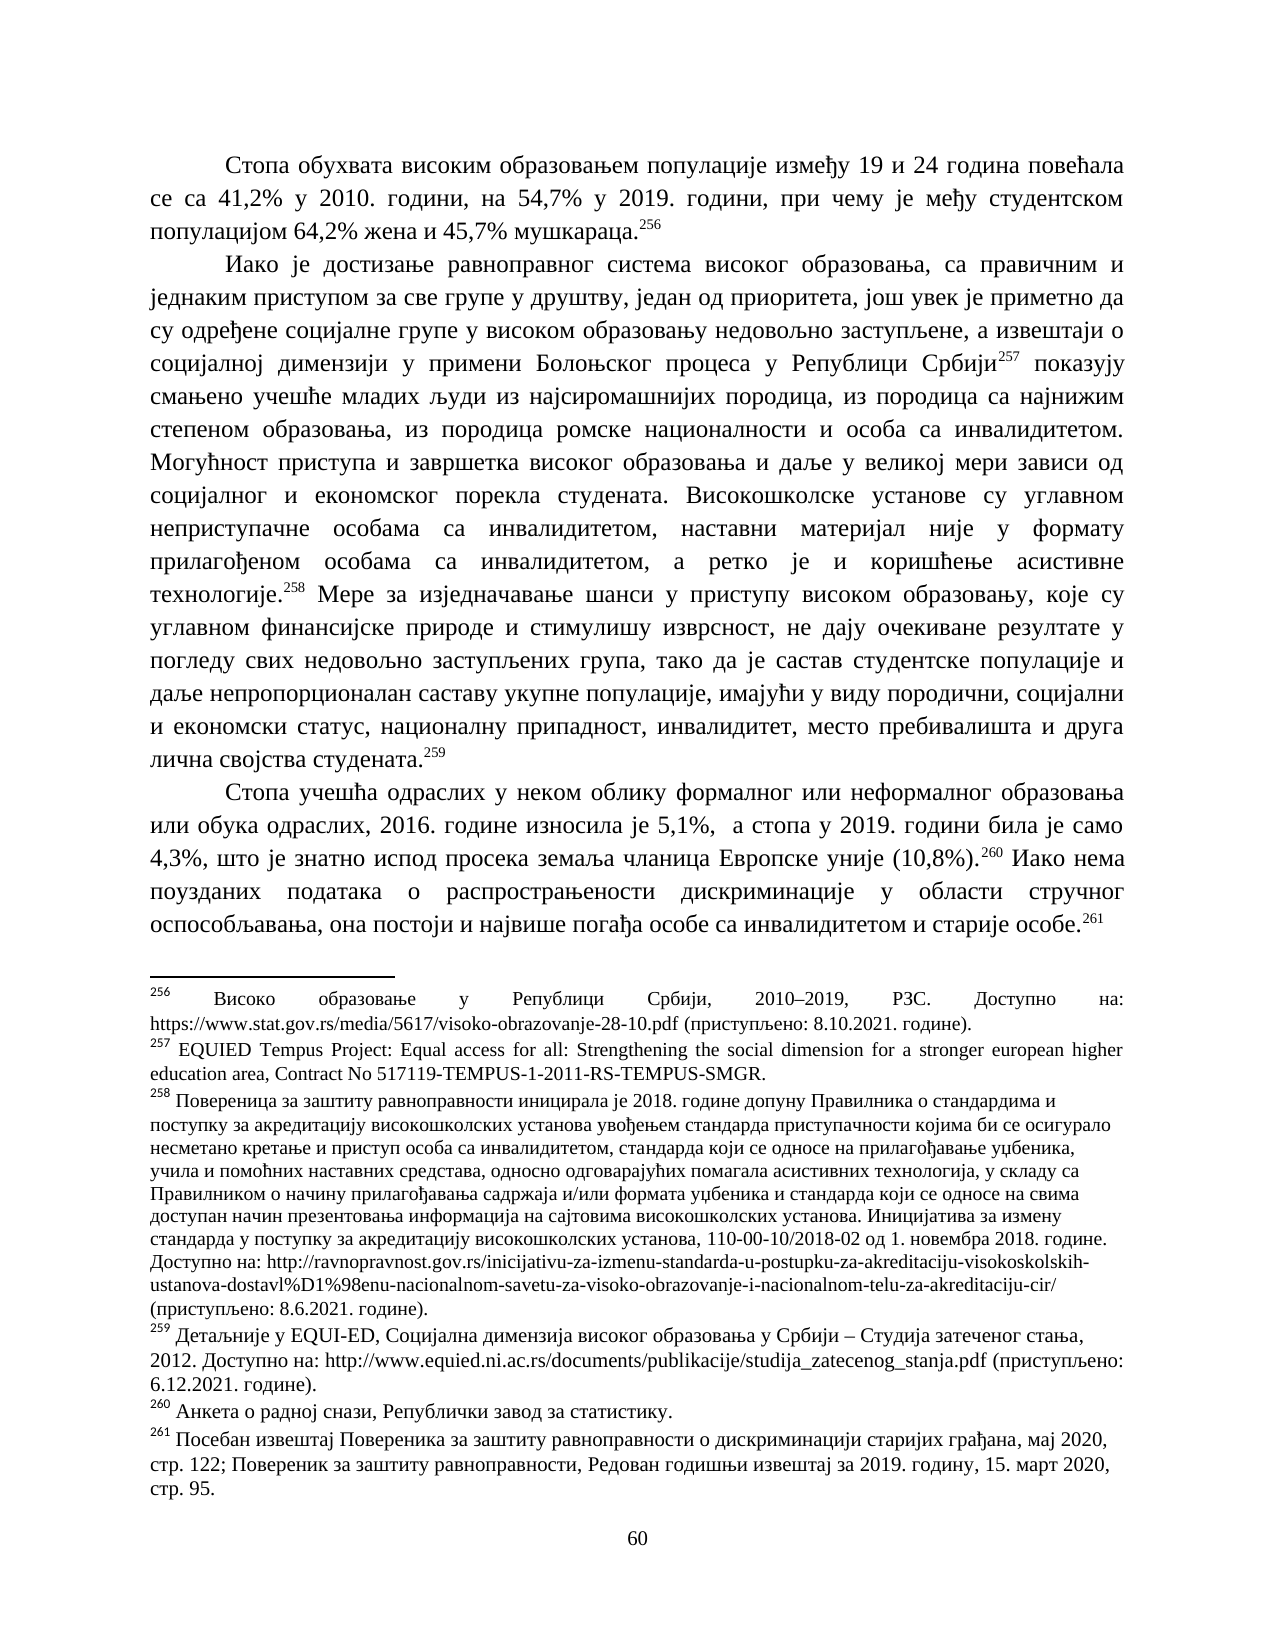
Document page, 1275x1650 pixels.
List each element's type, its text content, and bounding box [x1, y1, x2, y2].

text Стопа обухвата високим образовањем популације између 19 и 24 година повећала се са 41,2% у 2010. години, на 54,7% у 2019. години, при чему је међу студентском популацијом 64,2% жена и 45,7% мушкараца. [150, 150, 1125, 245]
text Стопа учешћа одраслих у неком облику формалног или неформалног образовања или обука одраслих, 2016. године износила је 5,1%, а стопа у 2019. години била је само 4,3%, што је знатно испод просека земаља чланица Европске уније (10,8%). Иако нема поузданих података о распрострањености дискриминације у области стручног оспособљавања, она постоји и највише погађа особе са инвалидитетом и старије особе. [150, 777, 1125, 938]
text Иако је достизање равноправног система високог образовања, са правичним и једнаким приступом за све групе у друштву, један од приоритета, још увек је приметно да су одређене социјалне групе у високом образовању недовољно заступљене, а извештаји о социјалној димензији у примени Болоњског процеса у Републици Србији показују смањено учешће младих људи из најсиромашнијих породица, из породица са најнижим степеном образовања, из породица ромске националности и особа са инвалидитетом. Могућност приступа и завршетка високог образовања и даље у великој мери зависи од социјалног и економског порекла студената. Високошколске установе су углавном неприступачне особама са инвалидитетом, наставни материјал није у формату прилагођеном особама са инвалидитетом, а ретко је и коришћење асистивне технологије. Мере за изједначавање шанси у приступу високом образовању, које су углавном финансијске природе и стимулишу изврсност, не дају очекиване резултате у погледу свих недовољно заступљених група, тако да је састав студентске популације и даље непропорционалан саставу укупне популације, имајући у виду породични, социјални и економски статус, националну припадност, инвалидитет, место пребивалишта и друга лична својства студената. [150, 249, 1125, 773]
